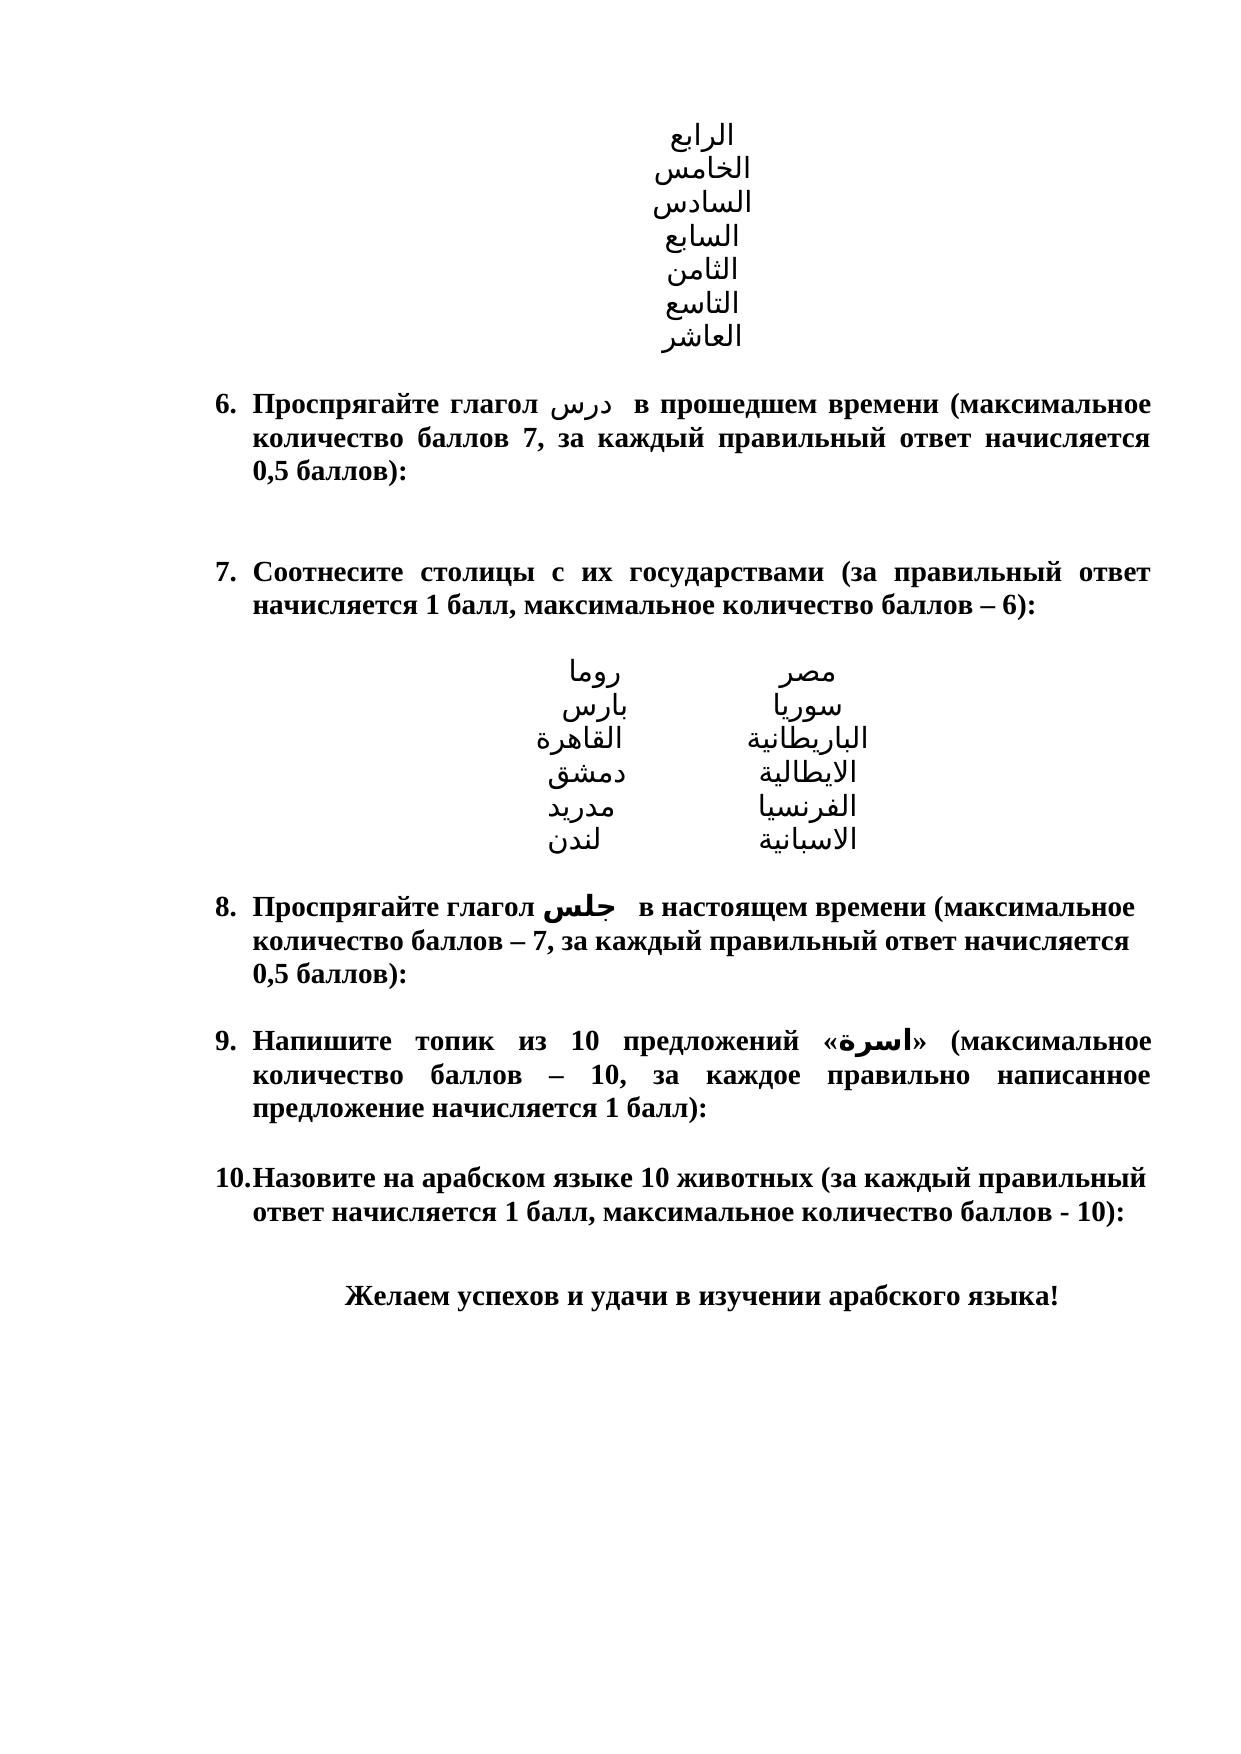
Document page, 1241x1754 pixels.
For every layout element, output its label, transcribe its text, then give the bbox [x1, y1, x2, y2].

list Проспрягайте глагол درس в прошедшем времени (максимальное количество баллов 7, за каждый правильный ответ начисляется 0,5 баллов): [215, 386, 1152, 487]
list التاسع [252, 286, 1152, 319]
list الخامس [252, 152, 1152, 185]
list دمشق الايطالية [252, 755, 1152, 789]
list روما مصر [252, 654, 1152, 688]
list لندن الاسبانية [252, 822, 1152, 856]
list Напишите топик из 10 предложений «اسرة» (максимальное количество баллов – 10, за каждое правильно написанное предложение начисляется 1 балл): [215, 1023, 1152, 1124]
list Соотнесите столицы с их государствами (за правильный ответ начисляется 1 балл, максимальное количество баллов – 6): [215, 554, 1152, 621]
list Проспрягайте глагол جلس в настоящем времени (максимальное количество баллов – 7, за каждый правильный ответ начисляется 0,5 баллов): [215, 889, 1152, 990]
list القاهرة الباريطانية [252, 722, 1152, 755]
list مدريد الفرنسيا [252, 789, 1152, 822]
list العاشر [252, 319, 1152, 353]
list الرابع [252, 118, 1152, 152]
list السابع [252, 219, 1152, 252]
list Назовите на арабском языке 10 животных (за каждый правильный ответ начисляется 1 балл, максимальное количество баллов - 10): [215, 1160, 1152, 1227]
list الثامن [252, 252, 1152, 286]
list بارس سوريا [252, 688, 1152, 722]
list السادس [252, 185, 1152, 219]
list Желаем успехов и удачи в изучении арабского языка! [252, 1278, 1152, 1311]
